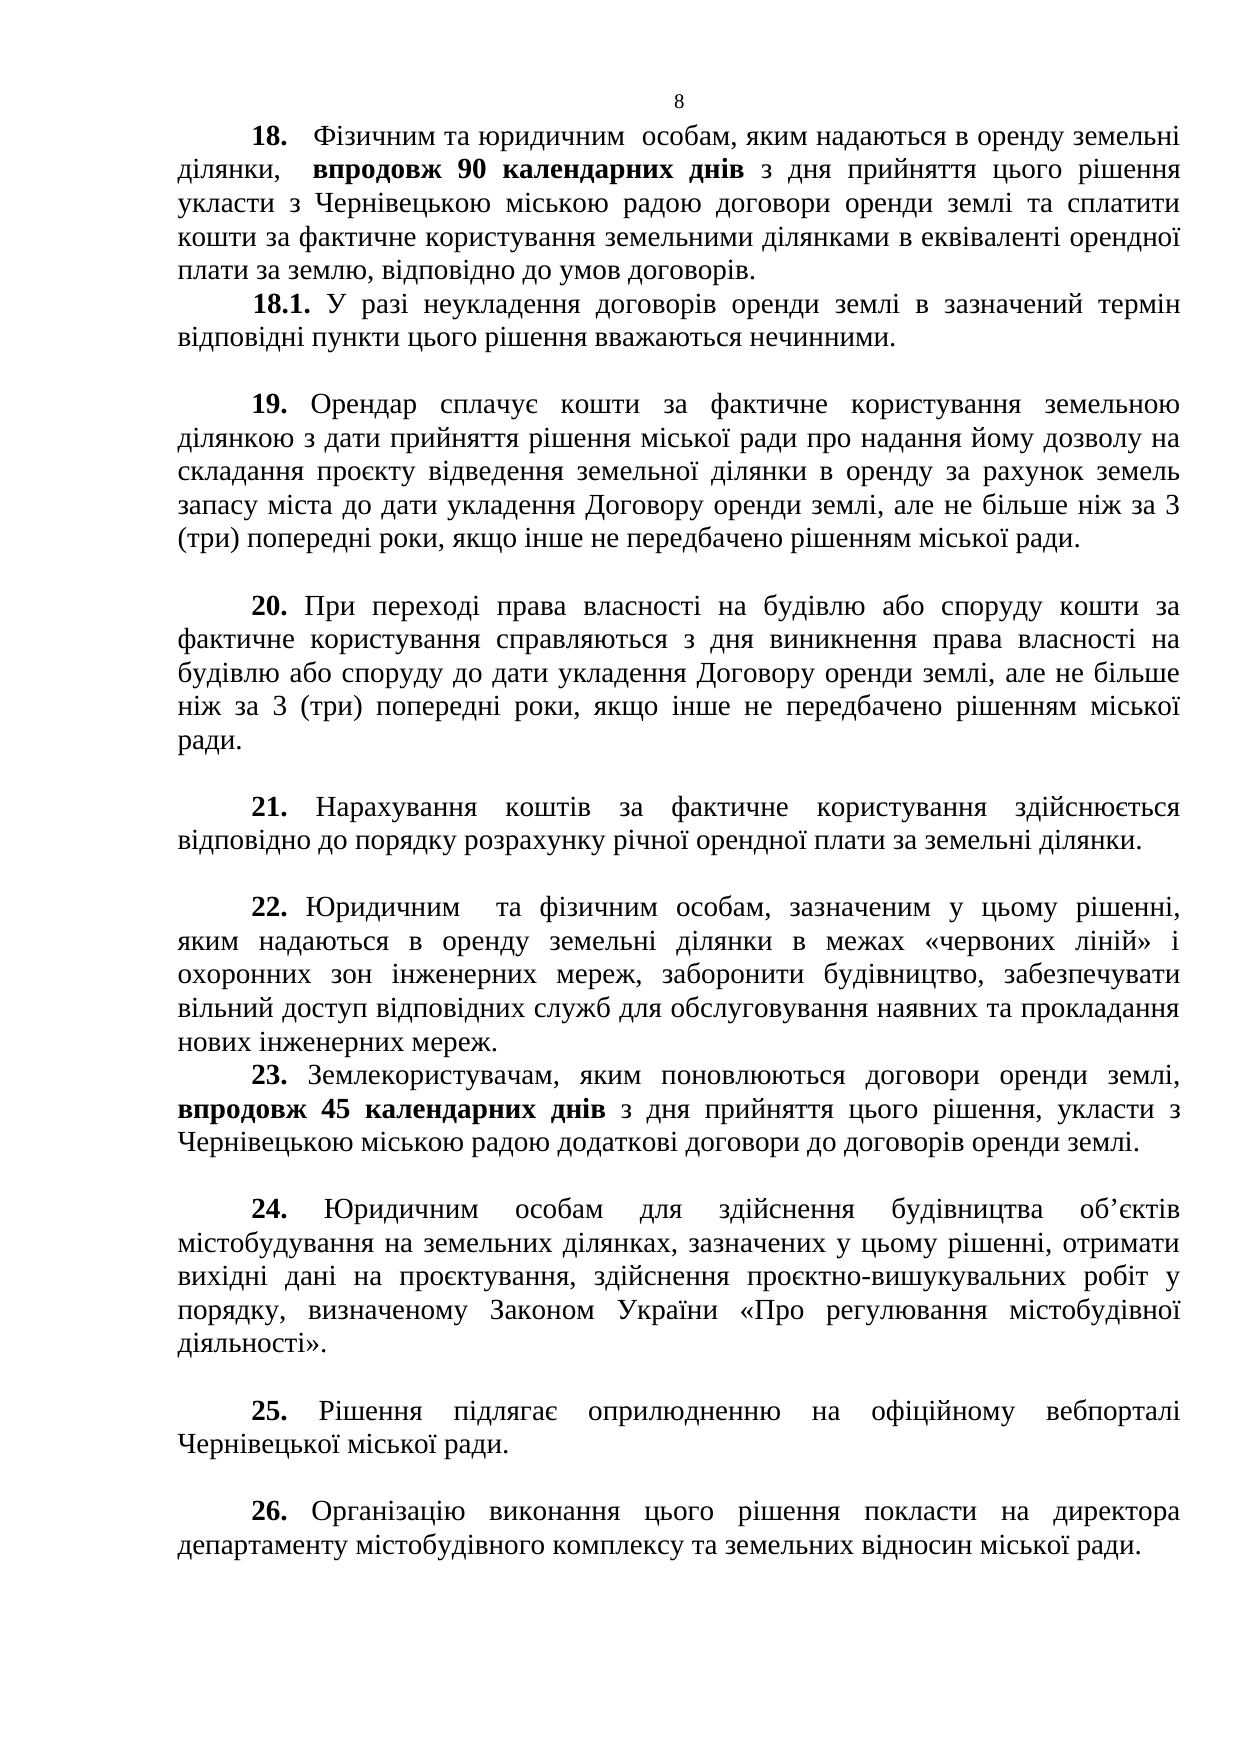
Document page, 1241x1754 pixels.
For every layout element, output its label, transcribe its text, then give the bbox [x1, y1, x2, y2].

text 25. Рішення підлягає оприлюдненню на офіційному вебпорталі Чернівецької міської ради. [177, 1393, 1181, 1460]
text 19. Орендар сплачує кошти за фактичне користування земельною ділянкою з дати прийняття рішення міської ради про надання йому дозволу на складання проєкту відведення земельної ділянки в оренду за рахунок земель запасу міста до дати укладення Договору оренди землі, але не більше ніж за 3 (три) попередні роки, якщо інше не передбачено рішенням міської ради. [177, 386, 1181, 554]
text 26. Організацію виконання цього рішення покласти на директора департаменту містобудівного комплексу та земельних відносин міської ради. [177, 1493, 1181, 1560]
text 18.1. У разі неукладення договорів оренди землі в зазначений термін відповідні пункти цього рішення вважаються нечинними. [177, 286, 1181, 353]
text 20. При переході права власності на будівлю або споруду кошти за фактичне користування справляються з дня виникнення права власності на будівлю або споруду до дати укладення Договору оренди землі, але не більше ніж за 3 (три) попередні роки, якщо інше не передбачено рішенням міської ради. [177, 588, 1181, 755]
text 22. Юридичним та фізичним особам, зазначеним у цьому рішенні, яким надаються в оренду земельні ділянки в межах «червоних ліній» і охоронних зон інженерних мереж, заборонити будівництво, забезпечувати вільний доступ відповідних служб для обслуговування наявних та прокладання нових інженерних мереж. [177, 889, 1181, 1057]
text 18. Фізичним та юридичним особам, яким надаються в оренду земельні ділянки, впродовж 90 календарних днів з дня прийняття цього рішення укласти з Чернівецькою міською радою договори оренди землі та сплатити кошти за фактичне користування земельними ділянками в еквіваленті орендної плати за землю, відповідно до умов договорів. [177, 118, 1181, 286]
text 21. Нарахування коштів за фактичне користування здійснюється відповідно до порядку розрахунку річної орендної плати за земельні ділянки. [177, 789, 1181, 856]
text 23. Землекористувачам, яким поновлюються договори оренди землі, впродовж 45 календарних днів з дня прийняття цього рішення, укласти з Чернівецькою міською радою додаткові договори до договорів оренди землі. [177, 1057, 1181, 1158]
text 24. Юридичним особам для здійснення будівництва об’єктів містобудування на земельних ділянках, зазначених у цьому рішенні, отримати вихідні дані на проєктування, здійснення проєктно-вишукувальних робіт у порядку, визначеному Законом України «Про регулювання містобудівної діяльності». [177, 1191, 1181, 1359]
